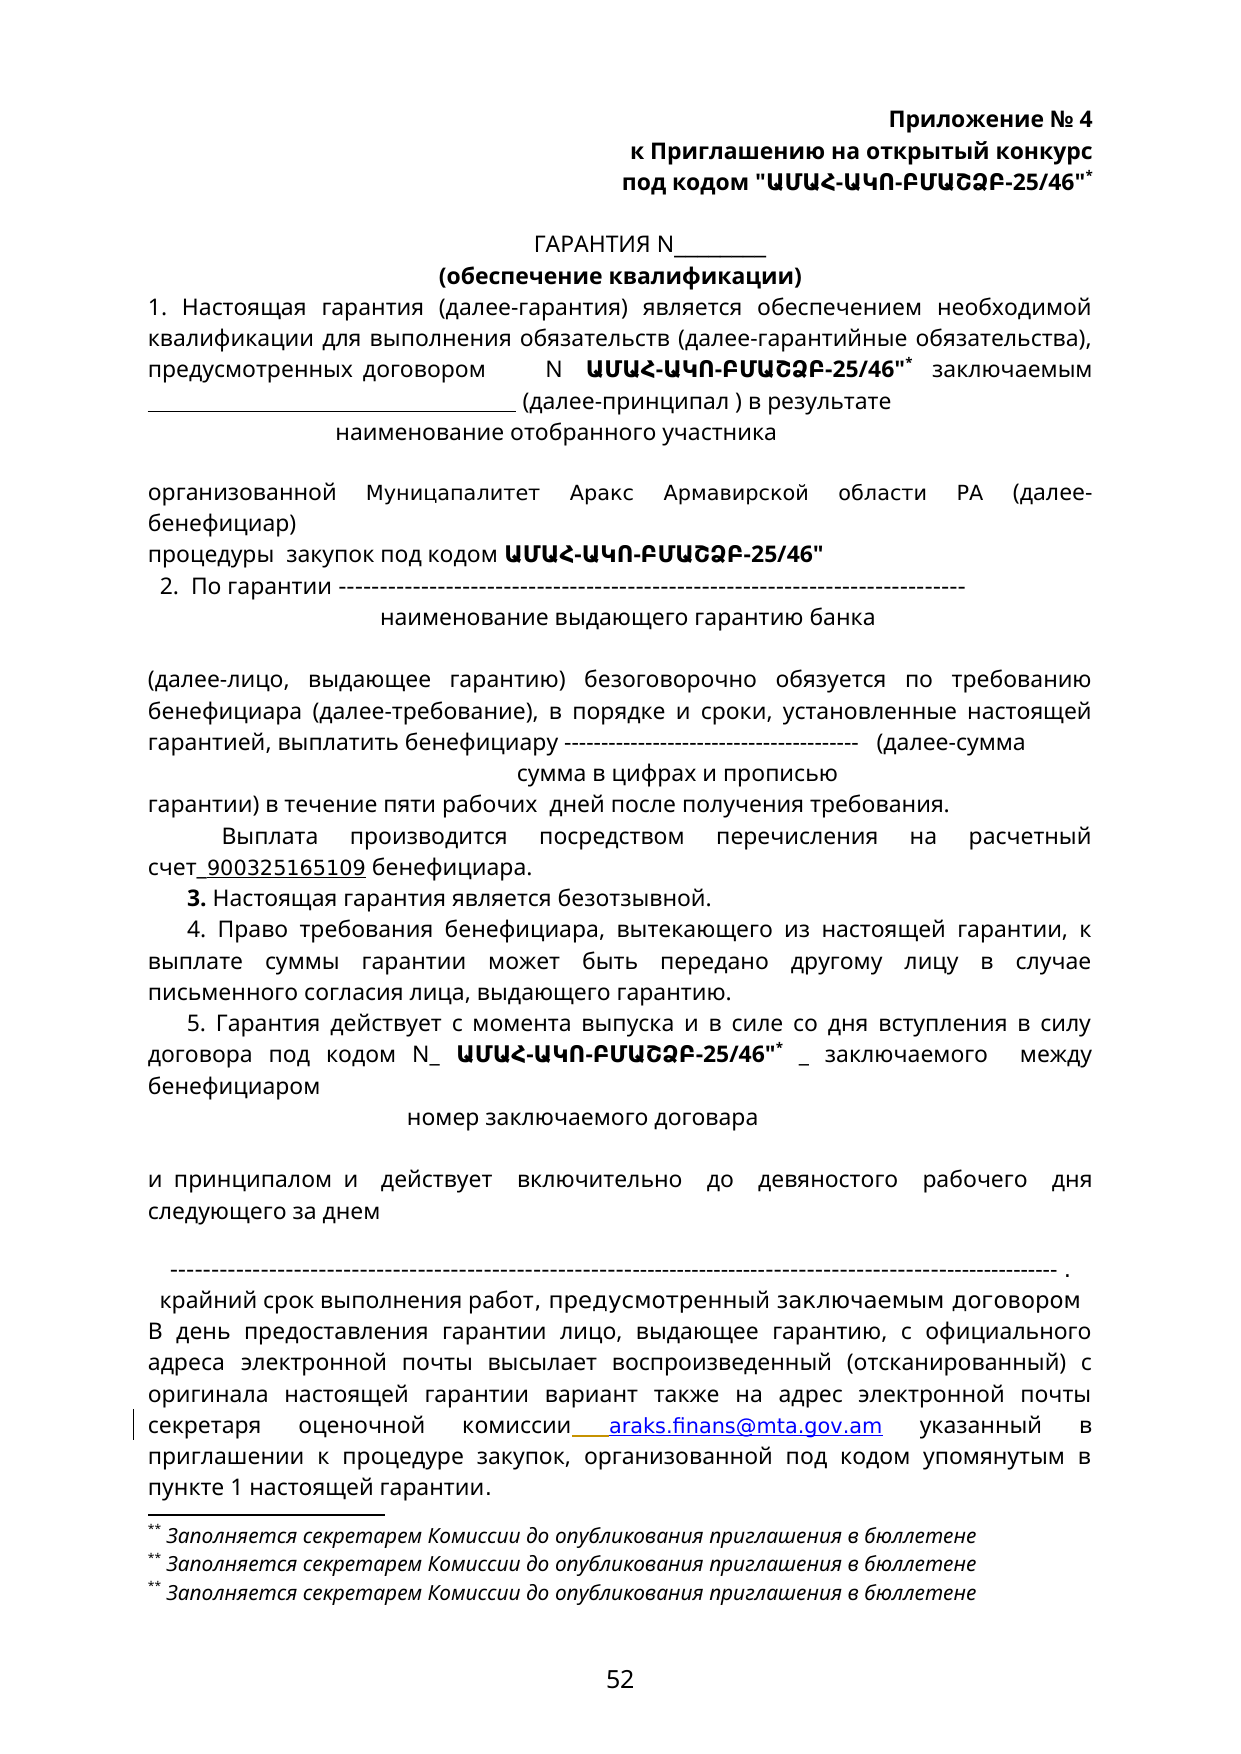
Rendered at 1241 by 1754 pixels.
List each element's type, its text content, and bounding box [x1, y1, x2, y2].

text 2. По гарантии ---------------------------------------------------------------------------- [148, 570, 1092, 601]
text и принципалом и действует включительно до девяностого рабочего дня следующего за днем [148, 1163, 1092, 1226]
text (обеспечение квалификации) [207, 260, 1034, 291]
text процедуры закупок под кодом ԱՄԱՀ-ԱԿՈ-ԲՄԱՇՁԲ-25/46" [148, 538, 1092, 570]
text 1. Настоящая гарантия (далее-гарантия) является обеспечением необходимой квалификации для выполнения обязательств (далее-гарантийные обязательства), предусмотренных договором N ԱՄԱՀ-ԱԿՈ-ԲՄԱՇՁԲ-25/46"* заключаемым (далее-принципал ) в результате [148, 291, 1092, 416]
text номер заключаемого договара [148, 1101, 1092, 1132]
text сумма в цифрах и прописью [148, 757, 1092, 788]
text Выплата производится посредством перечисления на расчетный счет_900325165109 бенефициара. [148, 820, 1092, 882]
text наименование выдающего гарантию банка [148, 601, 1092, 632]
text организованной Муницапалитет Аракс Армавирской области РА (далее-бенефициар) [148, 476, 1092, 538]
text 5. Гарантия действует с момента выпуска и в силе со дня вступления в силу договора под кодом N_ ԱՄԱՀ-ԱԿՈ-ԲՄԱՇՁԲ-25/46"* _ заключаемого между бенефициаром [148, 1007, 1092, 1101]
text (далее-лицо, выдающее гарантию) безоговорочно обязуется по требованию бенефициара (далее-требование), в порядке и сроки, установленные настоящей гарантией, выплатить бенефициару ---------------------------------------- (далее-сумма [148, 663, 1092, 757]
text 3. Настоящая гарантия является безотзывной. [148, 882, 1092, 913]
text 4. Право требования бенефициара, вытекающего из настоящей гарантии, к выплате суммы гарантии может быть передано другому лицу в случае письменного согласия лица, выдающего гарантию. [148, 913, 1092, 1007]
text гарантии) в течение пяти рабочих дней после получения требования. [148, 788, 1092, 820]
text наименование отобранного участника [133, 416, 1092, 447]
text к Приглашению на открытый конкурс под кодом "ԱՄԱՀ-ԱԿՈ-ԲՄԱՇՁԲ-25/46"* [148, 135, 1092, 197]
text --------------------------------------------------------------------------------------------------------------- . крайний срок выполнения работ, предусмотренный заключаемым договором [148, 1253, 1092, 1315]
text В день предоставления гарантии лицо, выдающее гарантию, с официального адреса электронной почты высылает воспроизведенный (отсканированный) с оригинала настоящей гарантии вариант также на адрес электронной почты секретаря оценочной комиссииaraks.finans@mta.gov.am указанный в приглашении к процедуре закупок, организованной под кодом упомянутым в пункте 1 настоящей гарантии. [148, 1315, 1092, 1503]
text Приложение № 4 [148, 103, 1092, 135]
text ГАРАНТИЯ N________ [148, 228, 1092, 260]
